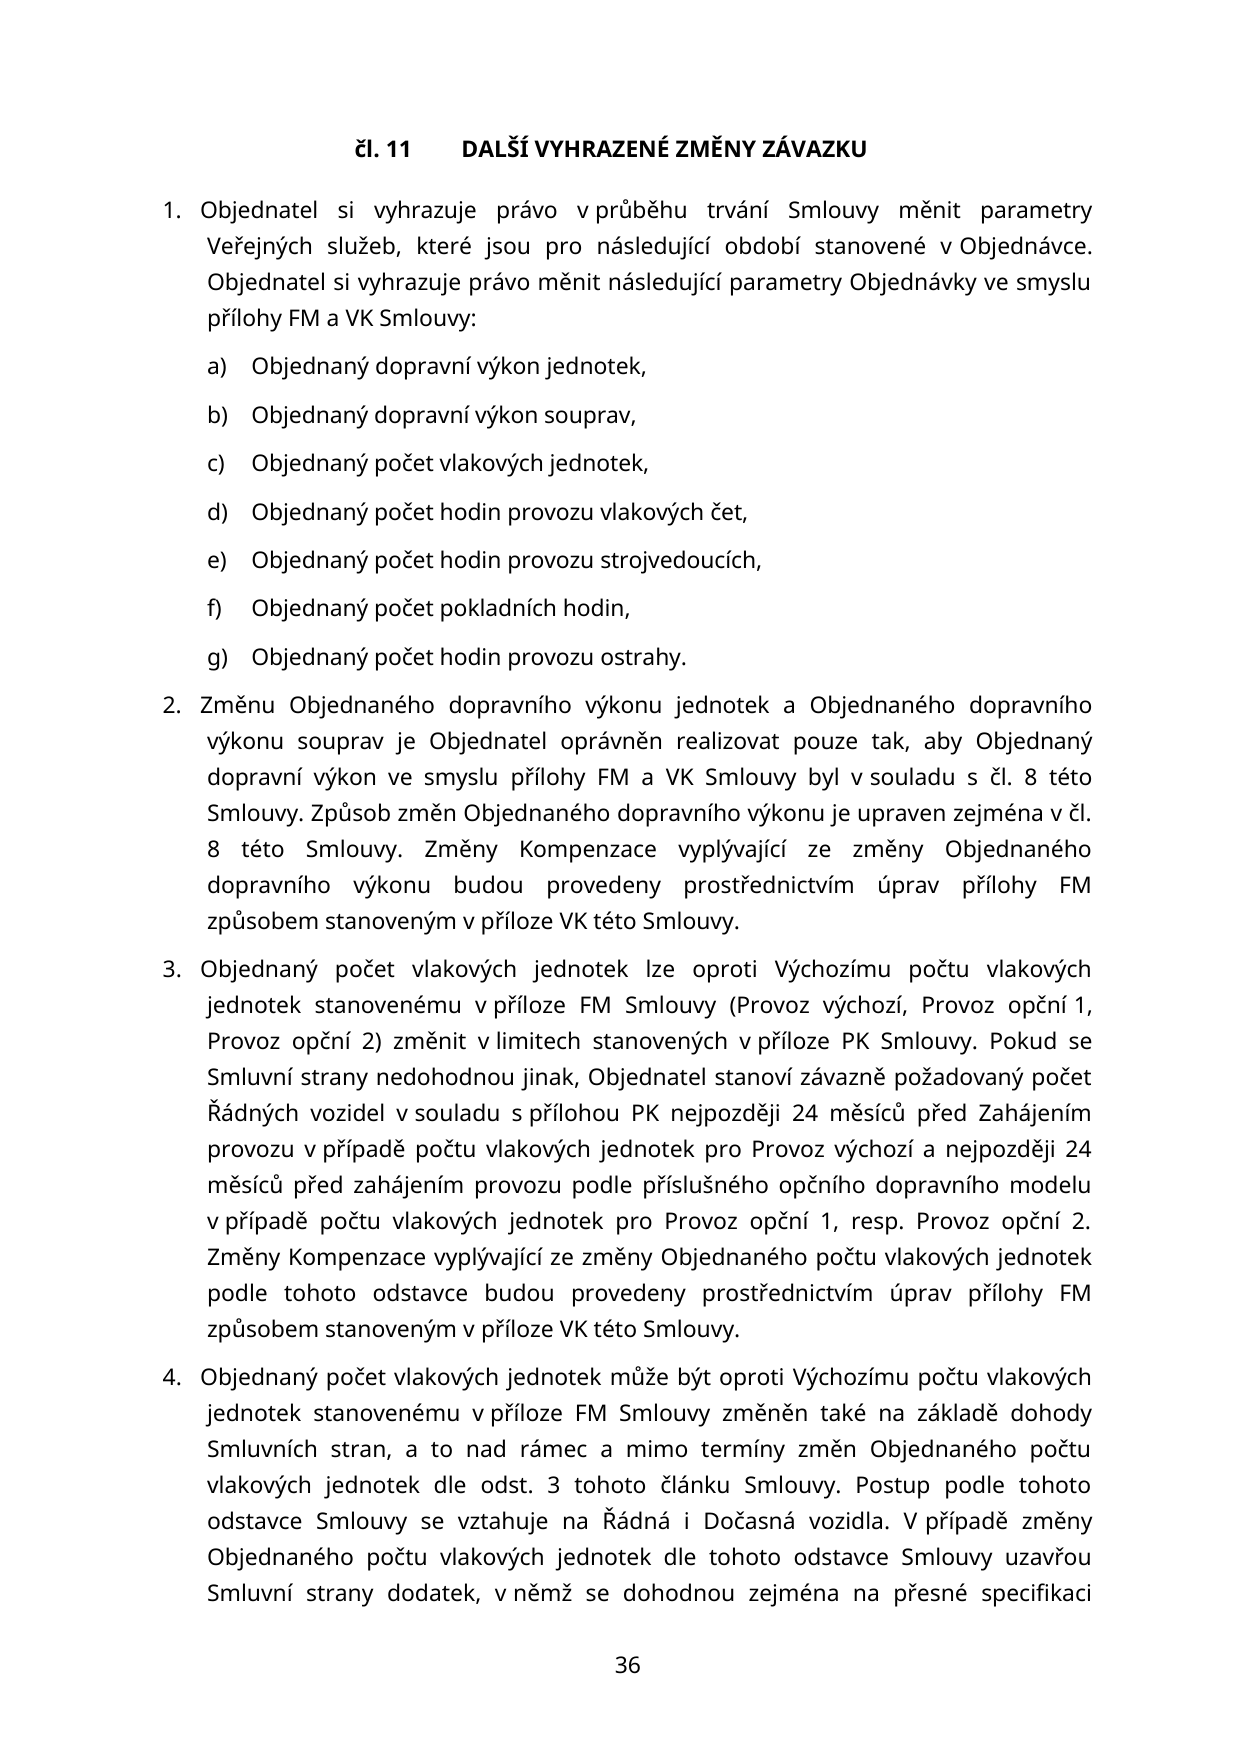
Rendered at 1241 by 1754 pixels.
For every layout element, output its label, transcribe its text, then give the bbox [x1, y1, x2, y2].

list Objednaný počet vlakových jednotek lze oproti Výchozímu počtu vlakových jednotek stanovenému v příloze FM Smlouvy (Provoz výchozí, Provoz opční 1, Provoz opční 2) změnit v limitech stanovených v příloze PK Smlouvy. Pokud se Smluvní strany nedohodnou jinak, Objednatel stanoví závazně požadovaný počet Řádných vozidel v souladu s přílohou PK nejpozději 24 měsíců před Zahájením provozu v případě počtu vlakových jednotek pro Provoz výchozí a nejpozději 24 měsíců před zahájením provozu podle příslušného opčního dopravního modelu v případě počtu vlakových jednotek pro Provoz opční 1, resp. Provoz opční 2. Změny Kompenzace vyplývající ze změny Objednaného počtu vlakových jednotek podle tohoto odstavce budou provedeny prostřednictvím úprav přílohy FM způsobem stanoveným v příloze VK této Smlouvy. [162, 953, 1093, 1344]
list Objednaný počet vlakových jednotek, [207, 447, 1093, 478]
list Objednatel si vyhrazuje právo v průběhu trvání Smlouvy měnit parametry Veřejných služeb, které jsou pro následující období stanovené v Objednávce. Objednatel si vyhrazuje právo měnit následující parametry Objednávky ve smyslu přílohy FM a VK Smlouvy: [162, 194, 1093, 333]
list Změnu Objednaného dopravního výkonu jednotek a Objednaného dopravního výkonu souprav je Objednatel oprávněn realizovat pouze tak, aby Objednaný dopravní výkon ve smyslu přílohy FM a VK Smlouvy byl v souladu s čl. 8 této Smlouvy. Způsob změn Objednaného dopravního výkonu je upraven zejména v čl. 8 této Smlouvy. Změny Kompenzace vyplývající ze změny Objednaného dopravního výkonu budou provedeny prostřednictvím úprav přílohy FM způsobem stanoveným v příloze VK této Smlouvy. [162, 689, 1093, 936]
subtitle DALŠÍ VYHRAZENÉ ZMĚNY ZÁVAZKU [162, 133, 1093, 164]
list Objednaný počet pokladních hodin, [207, 592, 1093, 623]
list Objednaný počet hodin provozu vlakových čet, [207, 495, 1093, 527]
list Objednaný dopravní výkon souprav, [207, 398, 1093, 430]
list Objednaný počet hodin provozu strojvedoucích, [207, 544, 1093, 575]
list Objednaný dopravní výkon jednotek, [207, 350, 1093, 381]
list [162, 1361, 1093, 1608]
list Objednaný počet hodin provozu ostrahy. [207, 641, 1093, 672]
